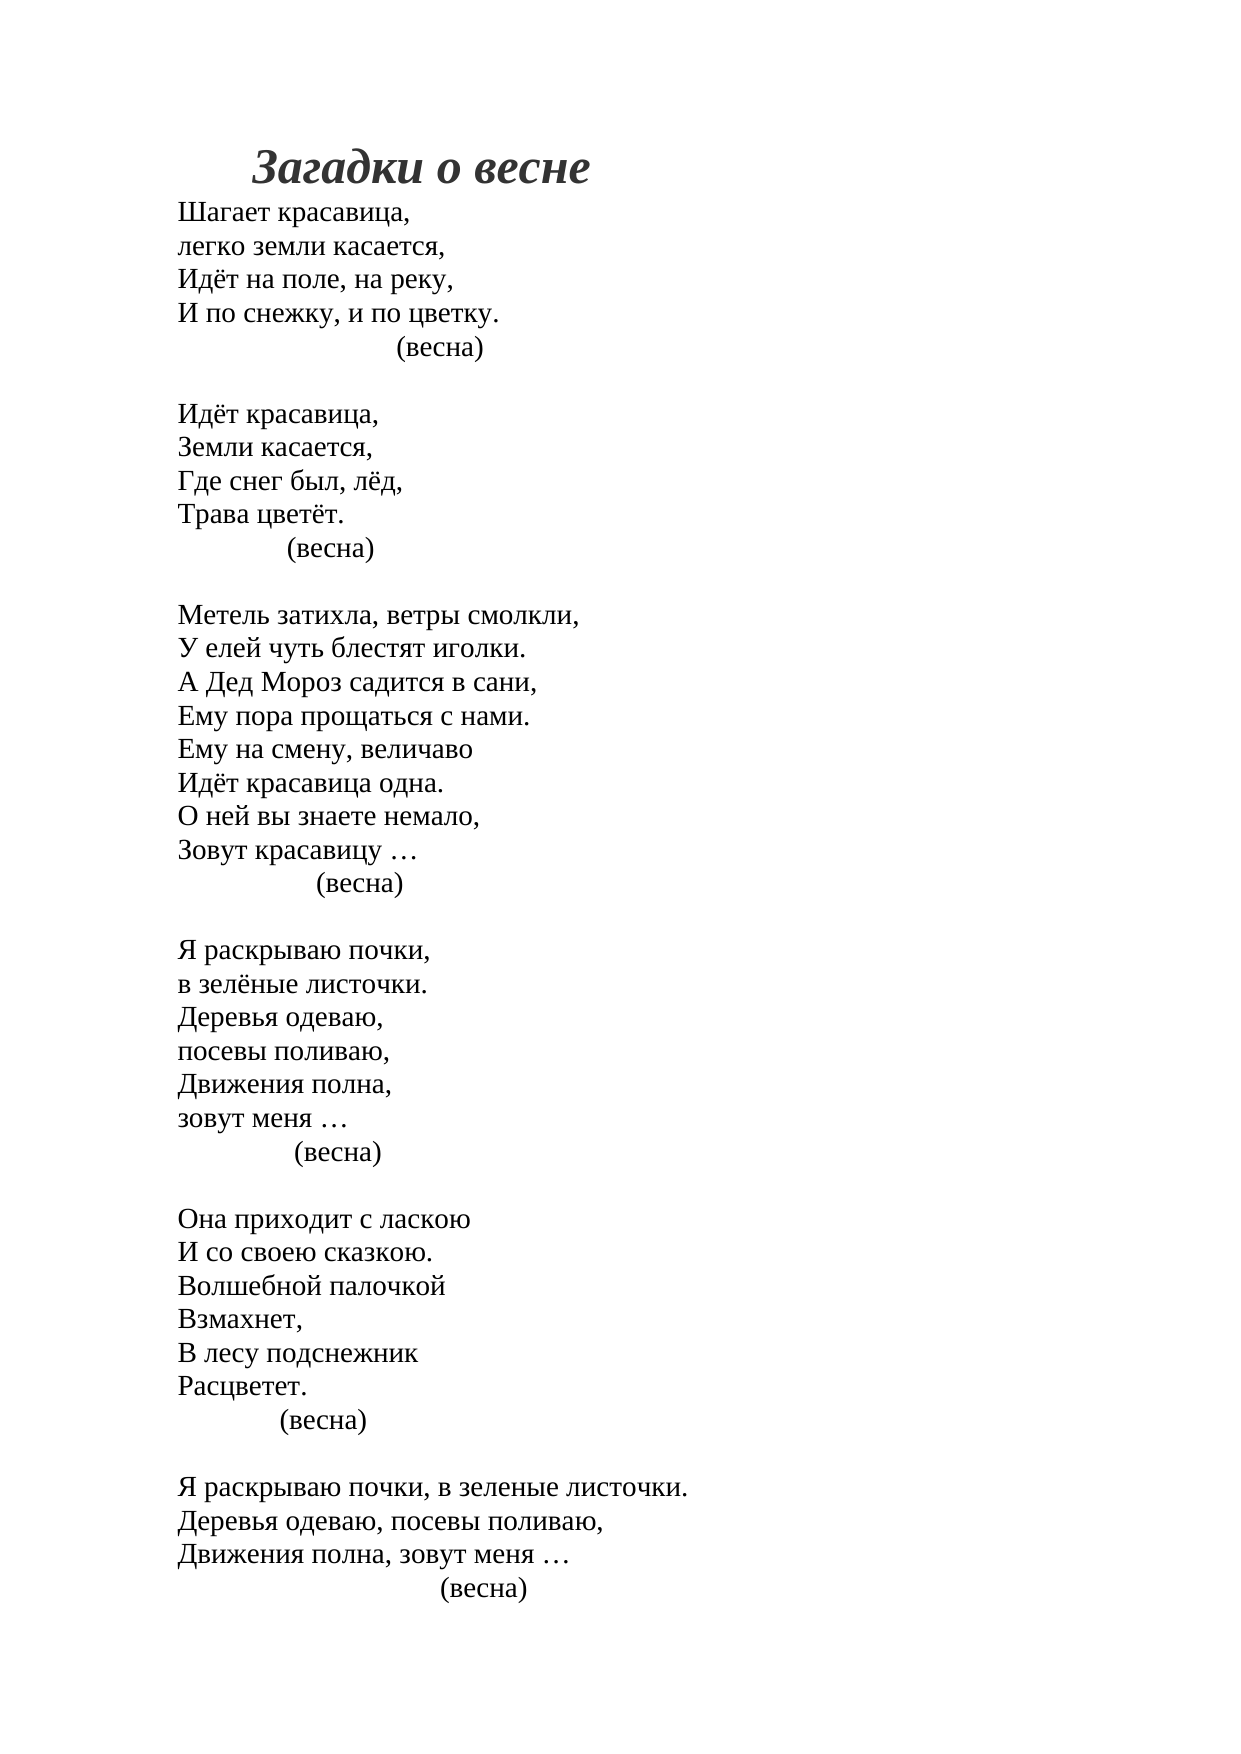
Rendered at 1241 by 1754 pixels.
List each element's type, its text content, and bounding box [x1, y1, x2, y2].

text Идёт красавица, Земли касается, Где снег был, лёд, Трава цветёт. (весна) [177, 362, 1152, 563]
text Шагает красавица, легко земли касается, Идёт на поле, на реку, И по снежку, и по цветку. [177, 194, 1152, 329]
text Я раскрываю почки, в зелёные листочки. Деревья одеваю, посевы поливаю, Движения полна, зовут меня … (весна) [177, 899, 1152, 1167]
text Я раскрываю почки, в зеленые листочки. Деревья одеваю, посевы поливаю, Движения полна, зовут меня … (весна) [177, 1436, 1152, 1603]
text (весна) [177, 329, 1152, 362]
text Загадки о весне [252, 137, 1152, 194]
text Метель затихла, ветры смолкли, У елей чуть блестят иголки. А Дед Мороз садится в сани, Ему пора прощаться с нами. Ему на смену, величаво Идёт красавица одна. О ней вы знаете немало, Зовут красавицу … (весна) [177, 563, 1152, 899]
text Она приходит с ласкою И со своею сказкою. Волшебной палочкой Взмахнет, В лесу подснежник Расцветет. (весна) [177, 1167, 1152, 1436]
